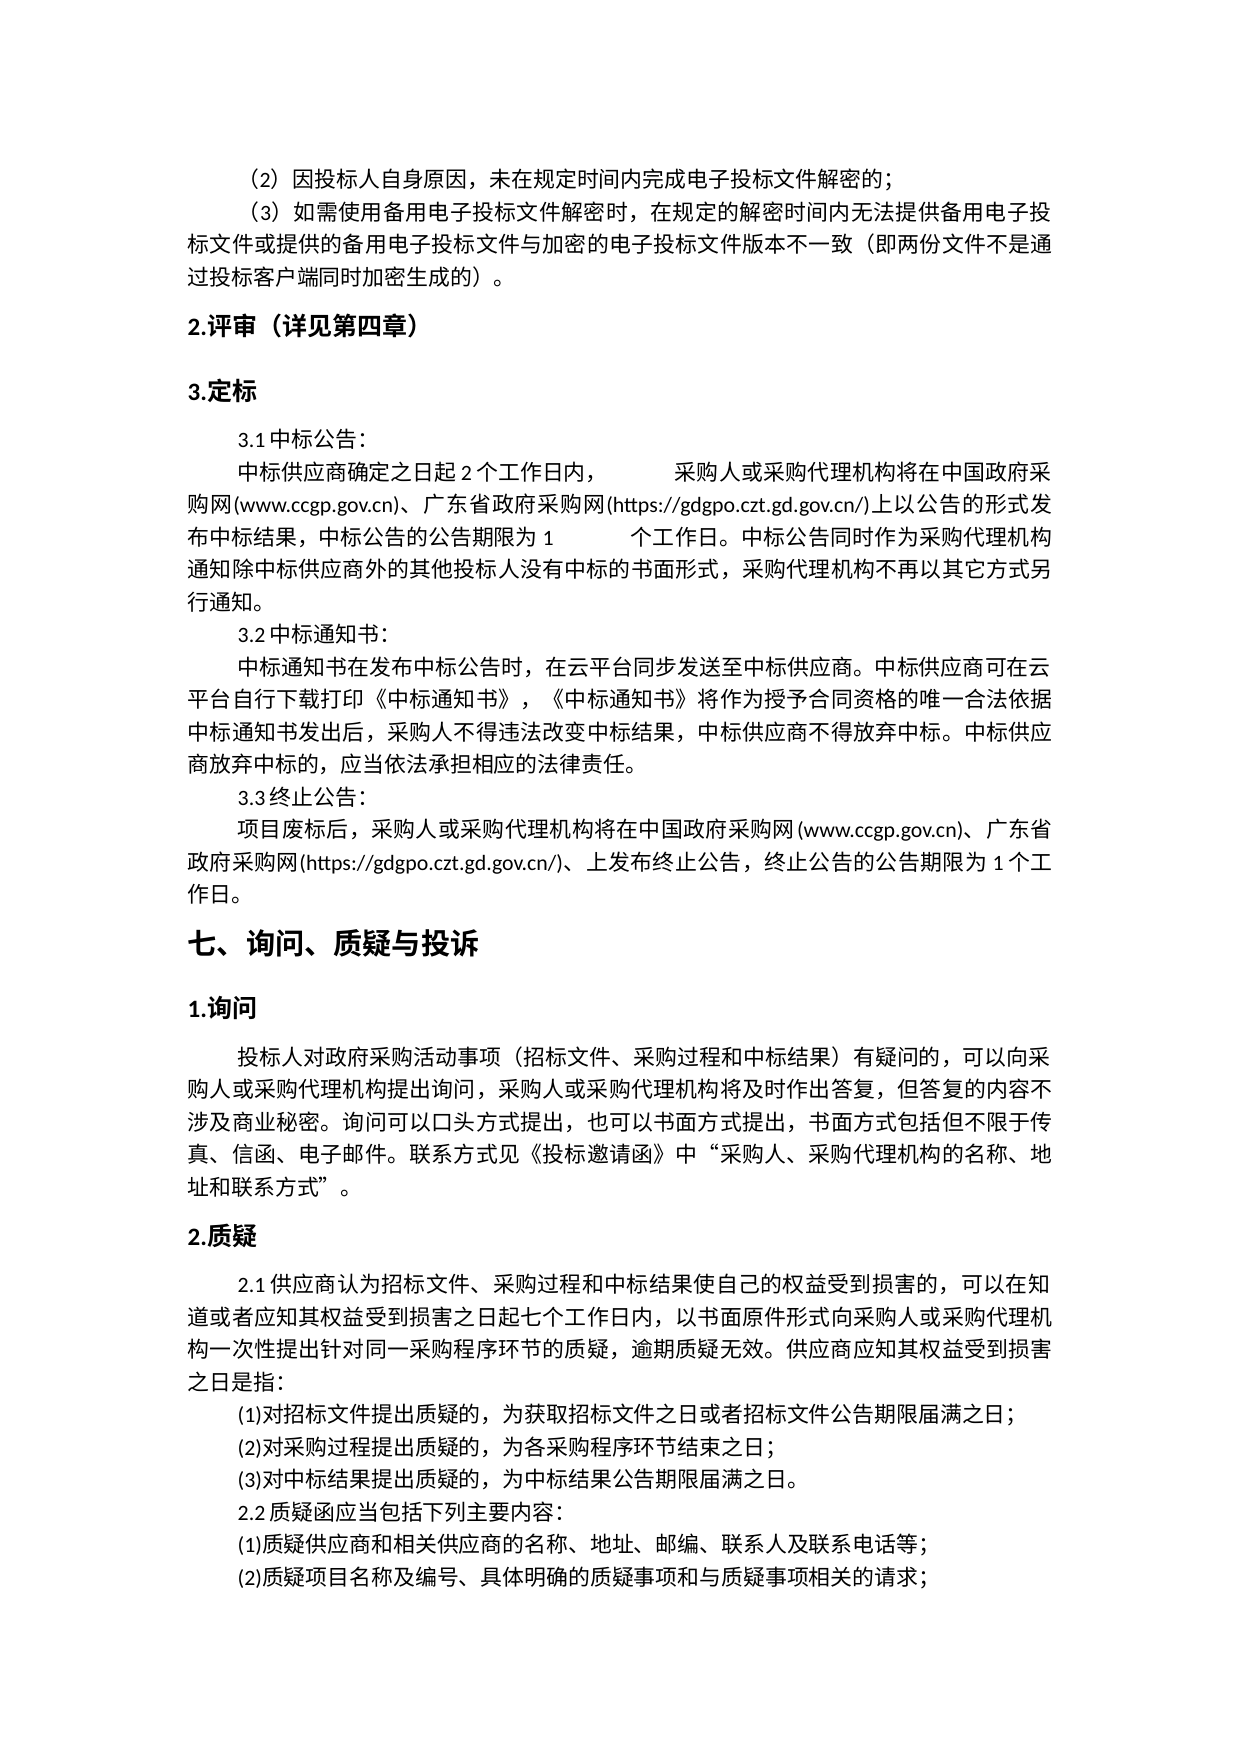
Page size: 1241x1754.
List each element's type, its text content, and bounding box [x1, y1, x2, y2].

text (1)质疑供应商和相关供应商的名称、地址、邮编、联系人及联系电话等； [187, 1527, 1053, 1559]
text 2.评审（详见第四章） [187, 292, 1053, 357]
text (1)对招标文件提出质疑的，为获取招标文件之日或者招标文件公告期限届满之日； [187, 1397, 1053, 1429]
text 中标通知书在发布中标公告时，在云平台同步发送至中标供应商。中标供应商可在云平台自行下载打印《中标通知书》，《中标通知书》将作为授予合同资格的唯一合法依据。中标通知书发出后，采购人不得违法改变中标结果，中标供应商不得放弃中标。中标供应商放弃中标的，应当依法承担相应的法律责任。 [187, 649, 1053, 779]
text 投标人对政府采购活动事项（招标文件、采购过程和中标结果）有疑问的，可以向采购人或采购代理机构提出询问，采购人或采购代理机构将及时作出答复，但答复的内容不涉及商业秘密。询问可以口头方式提出，也可以书面方式提出，书面方式包括但不限于传真、信函、电子邮件。联系方式见《投标邀请函》中“采购人、采购代理机构的名称、地址和联系方式”。 [187, 1039, 1053, 1202]
text 七、询问、质疑与投诉 [187, 909, 1053, 974]
text （3）如需使用备用电子投标文件解密时，在规定的解密时间内无法提供备用电子投标文件或提供的备用电子投标文件与加密的电子投标文件版本不一致（即两份文件不是通过投标客户端同时加密生成的）。 [187, 194, 1053, 292]
text 3.3终止公告： [187, 779, 1053, 812]
text 3.1中标公告： [187, 422, 1053, 454]
text 2.质疑 [187, 1202, 1053, 1267]
text （2）因投标人自身原因，未在规定时间内完成电子投标文件解密的； [187, 162, 1053, 194]
text 1.询问 [187, 974, 1053, 1039]
text (2)对采购过程提出质疑的，为各采购程序环节结束之日； [187, 1429, 1053, 1462]
text 项目废标后，采购人或采购代理机构将在中国政府采购网(www.ccgp.gov.cn)、广东省政府采购网(https://gdgpo.czt.gd.gov.cn/)、上发布终止公告，终止公告的公告期限为1个工作日。 [187, 812, 1053, 909]
text 3.定标 [187, 357, 1053, 422]
text 2.1供应商认为招标文件、采购过程和中标结果使自己的权益受到损害的，可以在知道或者应知其权益受到损害之日起七个工作日内，以书面原件形式向采购人或采购代理机构一次性提出针对同一采购程序环节的质疑，逾期质疑无效。供应商应知其权益受到损害之日是指： [187, 1267, 1053, 1397]
text (2)质疑项目名称及编号、具体明确的质疑事项和与质疑事项相关的请求； [187, 1559, 1053, 1592]
text 中标供应商确定之日起2个工作日内， 采购人或采购代理机构将在中国政府采购网(www.ccgp.gov.cn)、广东省政府采购网(https://gdgpo.czt.gd.gov.cn/)上以公告的形式发布中标结果，中标公告的公告期限为 1 个工作日。中标公告同时作为采购代理机构通知除中标供应商外的其他投标人没有中标的书面形式，采购代理机构不再以其它方式另行通知。 [187, 454, 1053, 617]
text (3)对中标结果提出质疑的，为中标结果公告期限届满之日。 [187, 1462, 1053, 1494]
text 2.2质疑函应当包括下列主要内容： [187, 1494, 1053, 1527]
text 3.2中标通知书： [187, 617, 1053, 649]
